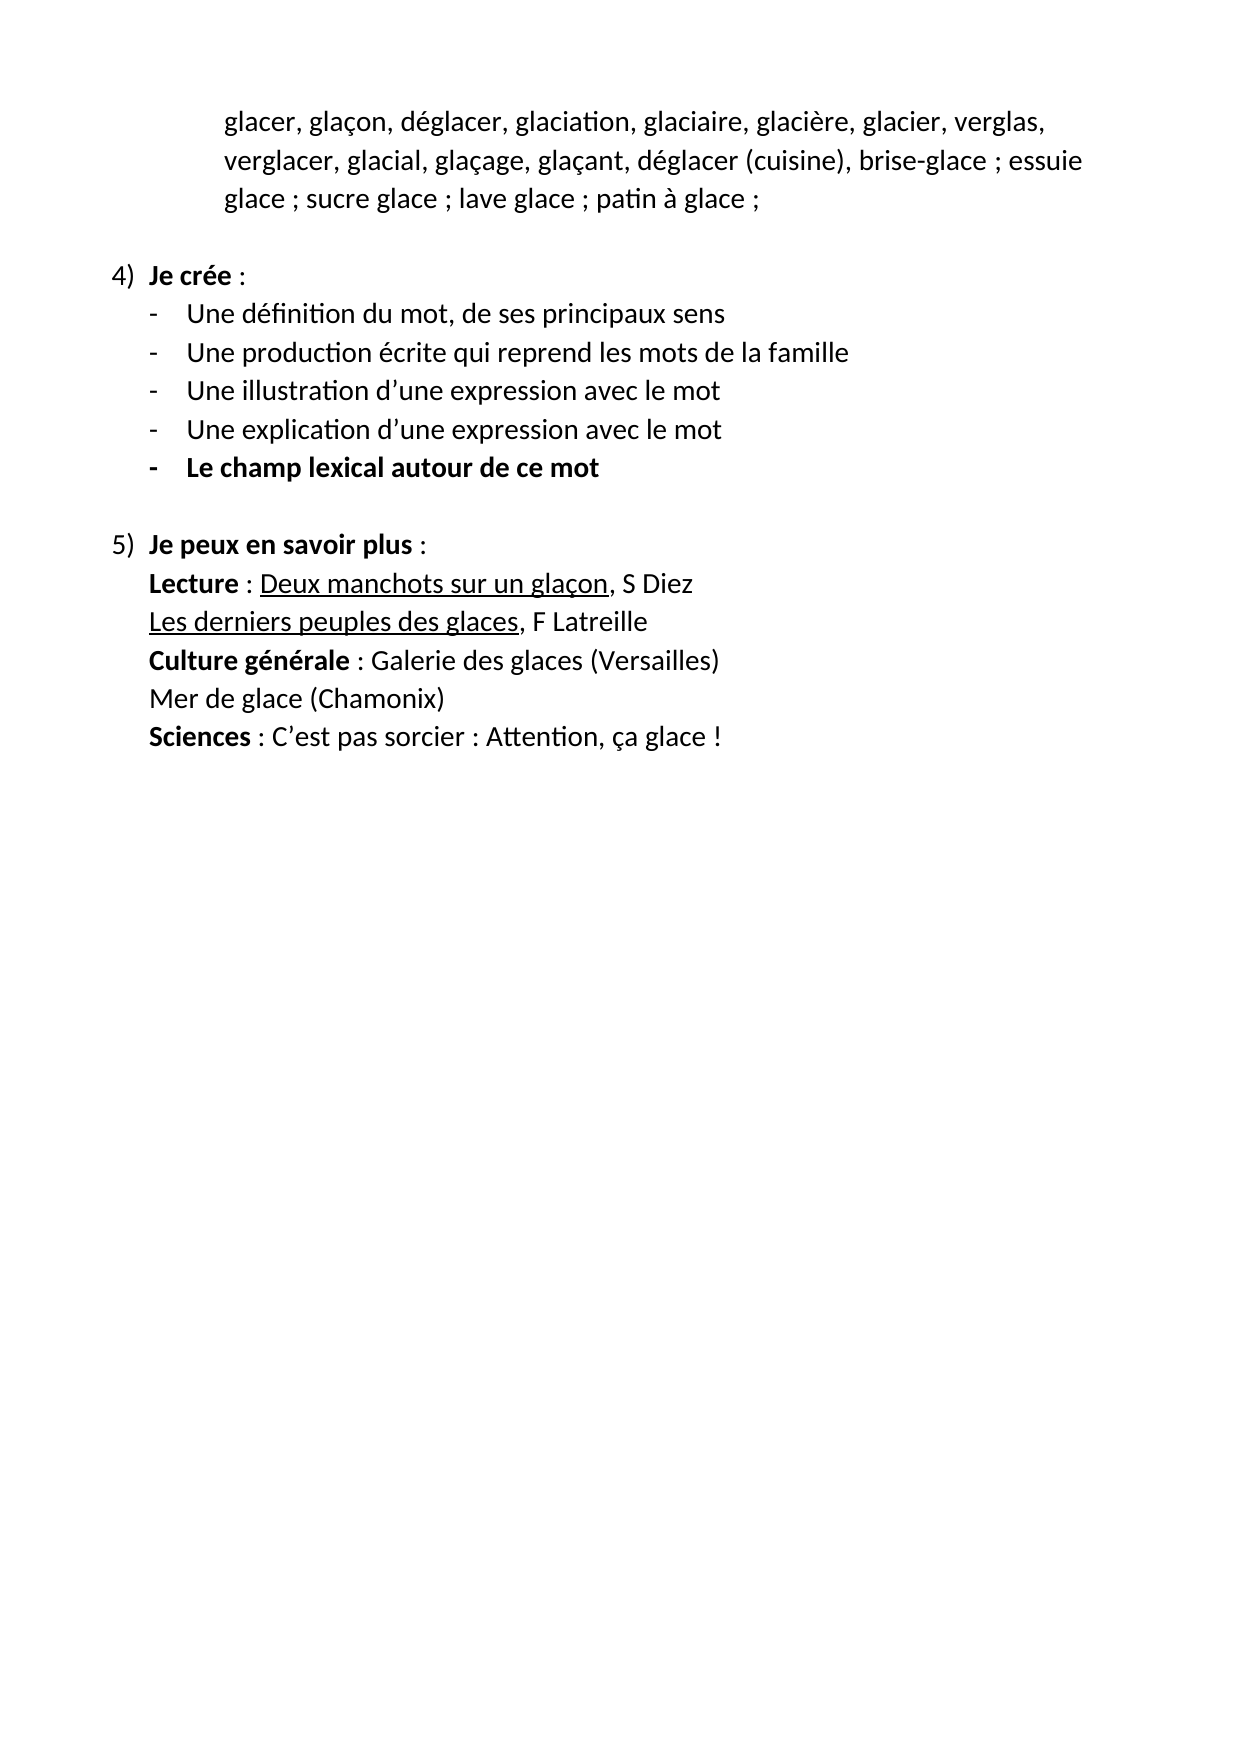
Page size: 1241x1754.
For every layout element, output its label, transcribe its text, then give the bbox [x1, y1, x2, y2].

list Sciences : C’est pas sorcier : Attention, ça glace ! [149, 718, 1152, 754]
list Culture générale : Galerie des glaces (Versailles) [149, 642, 1152, 677]
list Une production écrite qui reprend les mots de la famille [149, 334, 1152, 370]
list Le champ lexical autour de ce mot [149, 449, 1152, 485]
list Une explication d’une expression avec le mot [149, 411, 1152, 447]
list Je peux en savoir plus : [111, 526, 1152, 562]
list Une illustration d’une expression avec le mot [149, 372, 1152, 408]
list Mer de glace (Chamonix) [149, 680, 1152, 716]
list Lecture : Deux manchots sur un glaçon, S Diez [149, 565, 1152, 600]
list Une définition du mot, de ses principaux sens [149, 296, 1152, 331]
list Je crée : [111, 257, 1152, 293]
list glacer, glaçon, déglacer, glaciation, glaciaire, glacière, glacier, verglas, verglacer, glacial, glaçage, glaçant, déglacer (cuisine), brise-glace ; essuie glace ; sucre glace ; lave glace ; patin à glace ; [224, 103, 1152, 216]
list Les derniers peuples des glaces, F Latreille [149, 603, 1152, 639]
